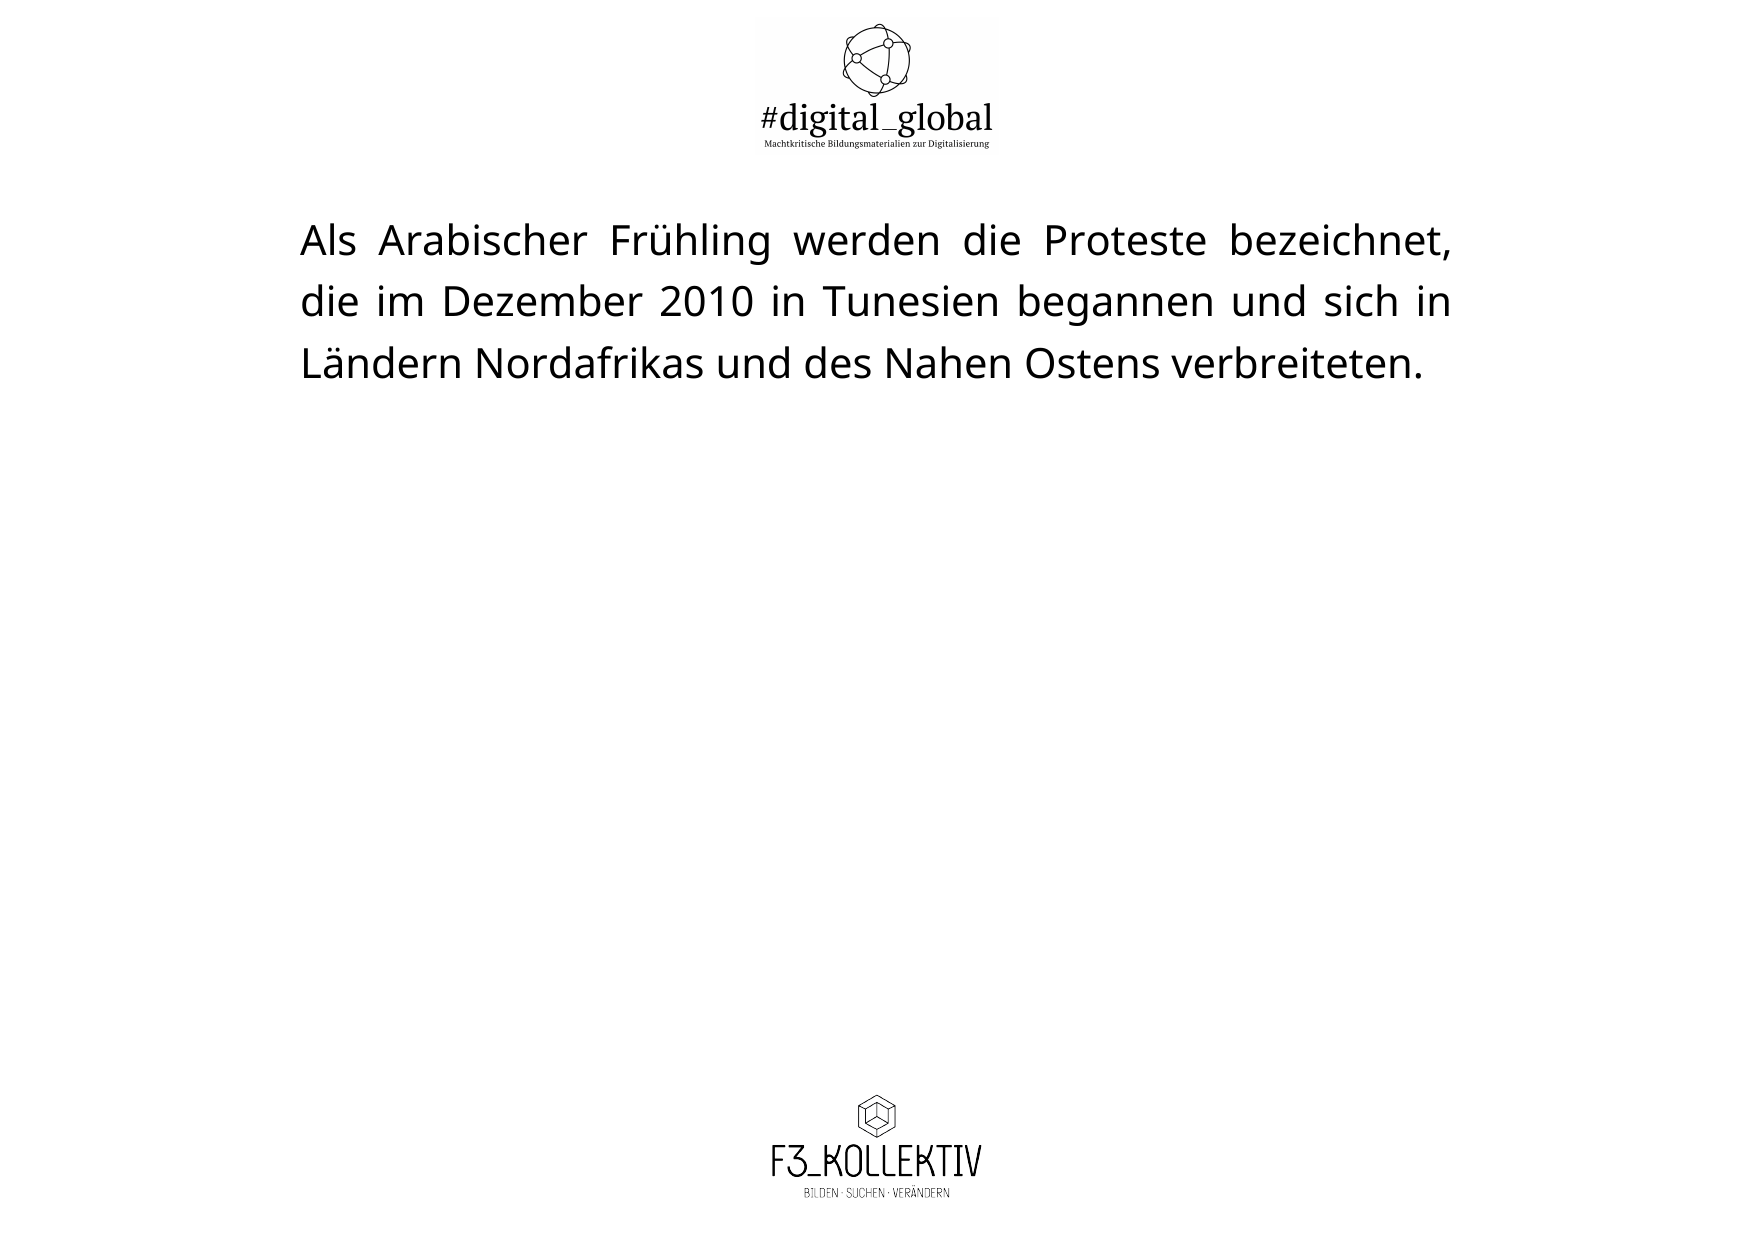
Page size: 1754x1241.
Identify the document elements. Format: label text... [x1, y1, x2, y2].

picture [754, 17, 999, 155]
picture [766, 1089, 988, 1204]
text Als Arabischer Frühling werden die Proteste bezeichnet, die im Dezember 2010 in Tunesien begannen und sich in Ländern Nordafrikas und des Nahen Ostens verbreiteten. [300, 211, 1454, 390]
